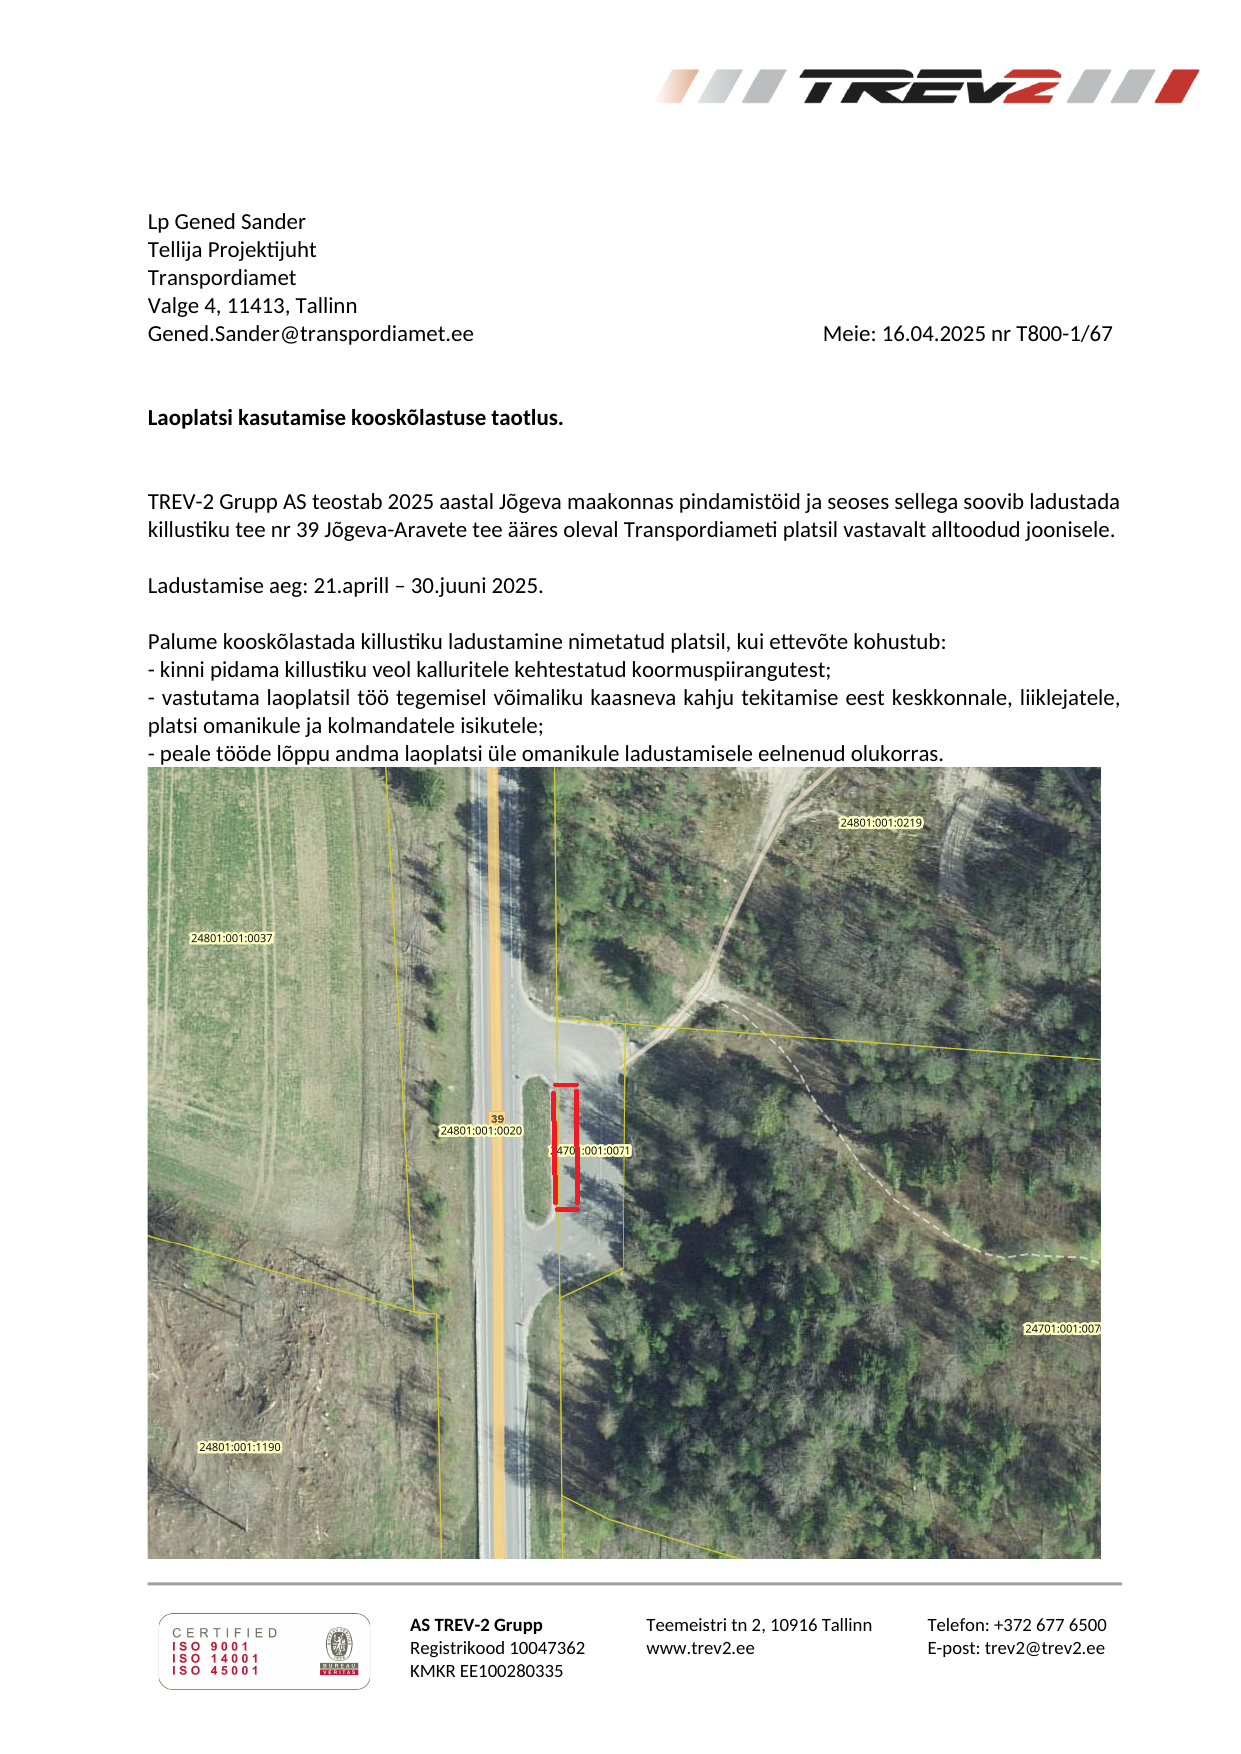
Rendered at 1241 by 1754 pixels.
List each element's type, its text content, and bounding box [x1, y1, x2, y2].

text Ladustamise aeg: 21.aprill – 30.juuni 2025. [148, 571, 1122, 599]
picture [158, 1613, 371, 1690]
text Valge 4, 11413, Tallinn [148, 291, 1122, 319]
picture [147, 767, 1101, 1559]
text Transpordiamet [148, 263, 1122, 291]
text Palume kooskõlastada killustiku ladustamine nimetatud platsil, kui ettevõte kohustub: [148, 627, 1122, 655]
text - peale tööde lõppu andma laoplatsi üle omanikule ladustamisele eelnenud olukorras. [148, 739, 1122, 767]
text - kinni pidama killustiku veol kalluritele kehtestatud koormuspiirangutest; [148, 655, 1122, 683]
picture [650, 0, 1237, 125]
text - vastutama laoplatsil töö tegemisel võimaliku kaasneva kahju tekitamise eest keskkonnale, liiklejatele, platsi omanikule ja kolmandatele isikutele; [148, 683, 1122, 739]
text Lp Gened Sander [148, 207, 1122, 235]
text Gened.Sander@transpordiamet.ee Meie: 16.04.2025 nr T800-1/67 [148, 319, 1122, 347]
text TREV-2 Grupp AS teostab 2025 aastal Jõgeva maakonnas pindamistöid ja seoses sellega soovib ladustada killustiku tee nr 39 Jõgeva-Aravete tee ääres oleval Transpordiameti platsil vastavalt alltoodud joonisele. [148, 487, 1122, 543]
text Laoplatsi kasutamise kooskõlastuse taotlus. [148, 403, 1122, 431]
text Tellija Projektijuht [148, 235, 1122, 263]
